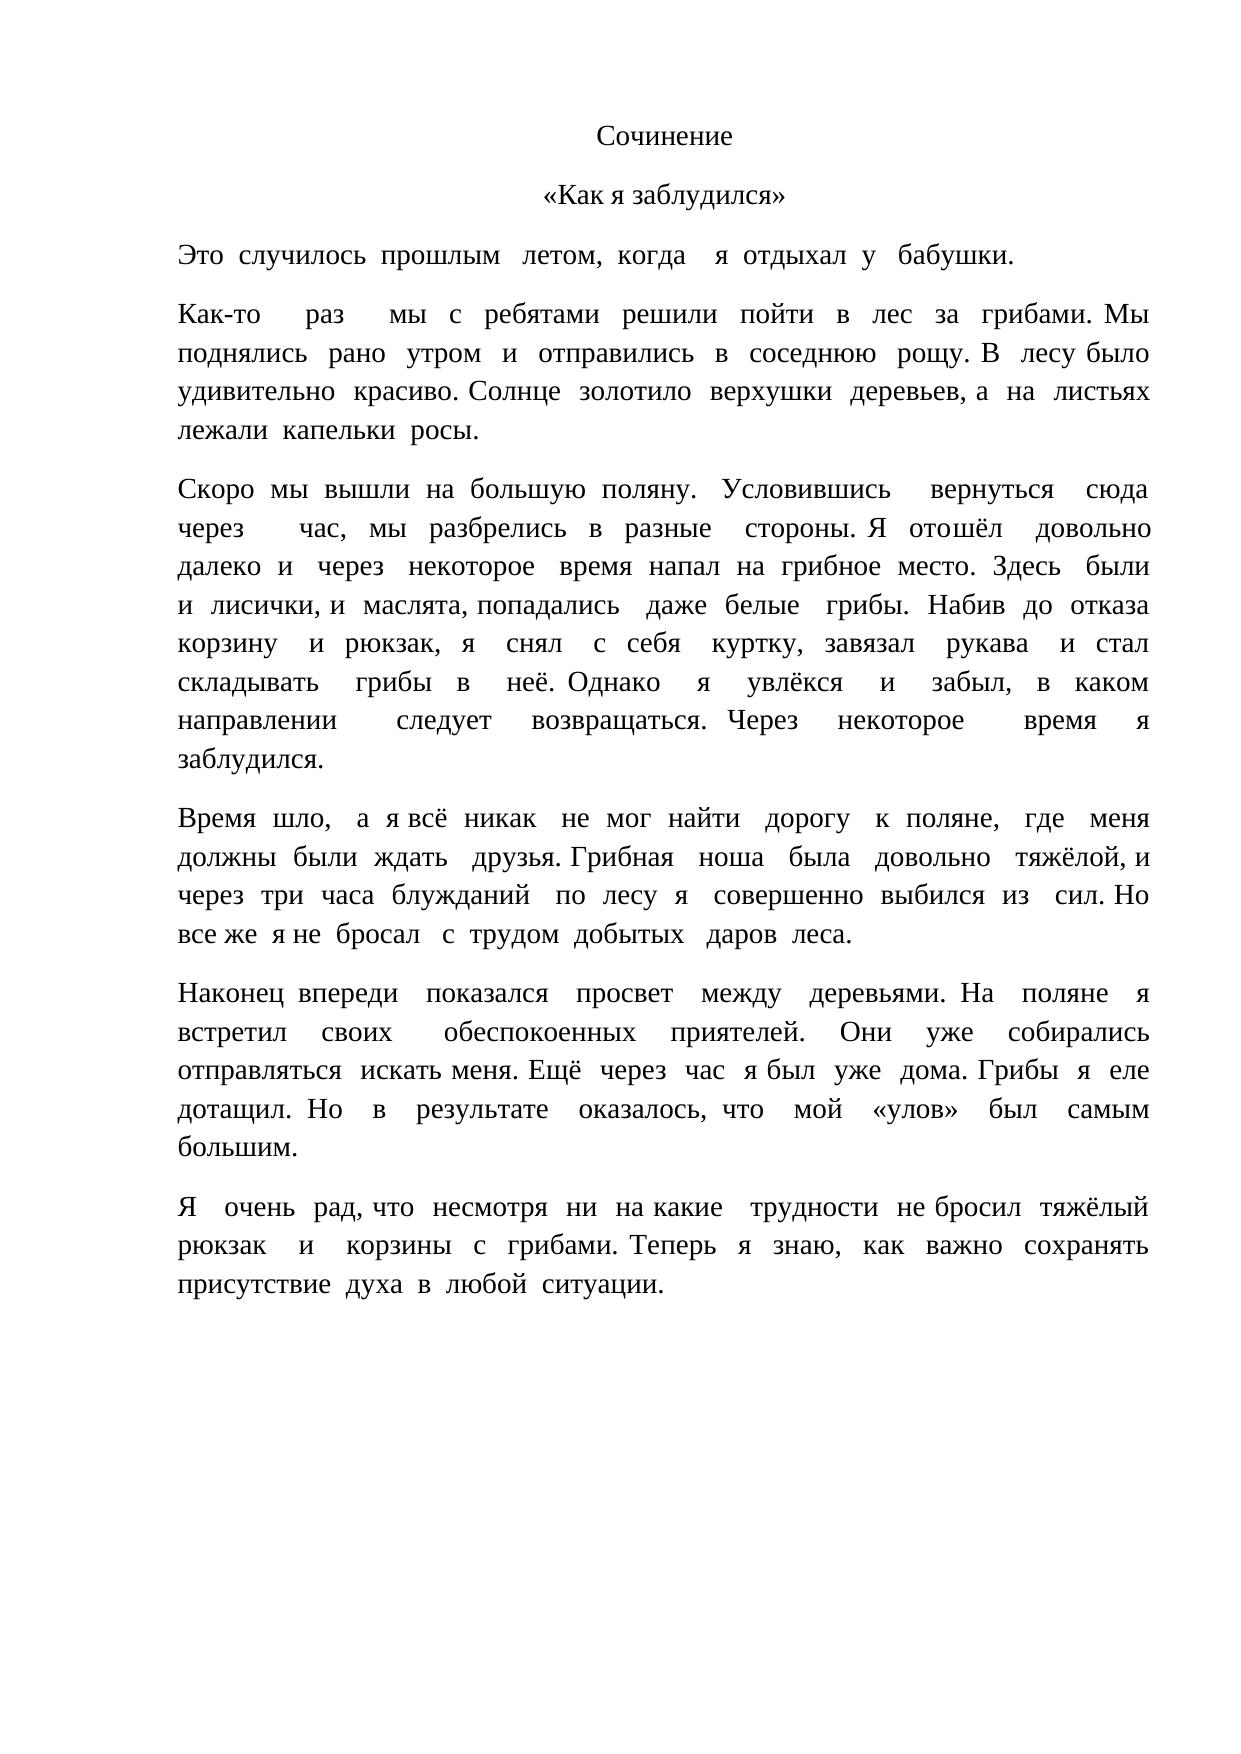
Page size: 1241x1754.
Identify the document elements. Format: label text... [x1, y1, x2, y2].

text Это случилось прошлым летом, когда я отдыхал у бабушки. [177, 237, 1152, 270]
text Как-то раз мы с ребятами решили пойти в лес за грибами. Мы поднялись рано утром и отправились в соседнюю рощу. В лесу было удивительно красиво. Солнце золотило верхушки деревьев, а на листьях лежали капельки росы. [177, 296, 1152, 445]
text Скоро мы вышли на большую поляну. Условившись вернуться сюда через час, мы разбрелись в разные стороны. Я отошёл довольно далеко и через некоторое время напал на грибное место. Здесь были и лисички, и маслята, попадались даже белые грибы. Набив до отказа корзину и рюкзак, я снял с себя куртку, завязал рукава и стал складывать грибы в неё. Однако я увлёкся и забыл, в каком направлении следует возвращаться. Через некоторое время я заблудился. [177, 471, 1152, 774]
text Сочинение [177, 118, 1152, 152]
text Я очень рад, что несмотря ни на какие трудности не бросил тяжёлый рюкзак и корзины с грибами. Теперь я знаю, как важно сохранять присутствие духа в любой ситуации. [177, 1189, 1152, 1299]
text Время шло, а я всё никак не мог найти дорогу к поляне, где меня должны были ждать друзья. Грибная ноша была довольно тяжёлой, и через три часа блужданий по лесу я совершенно выбился из сил. Но все же я не бросал с трудом добытых даров леса. [177, 800, 1152, 949]
text Наконец впереди показался просвет между деревьями. На поляне я встретил своих обеспокоенных приятелей. Они уже собирались отправляться искать меня. Ещё через час я был уже дома. Грибы я еле дотащил. Но в результате оказалось, что мой «улов» был самым большим. [177, 975, 1152, 1163]
text «Как я заблудился» [177, 177, 1152, 211]
